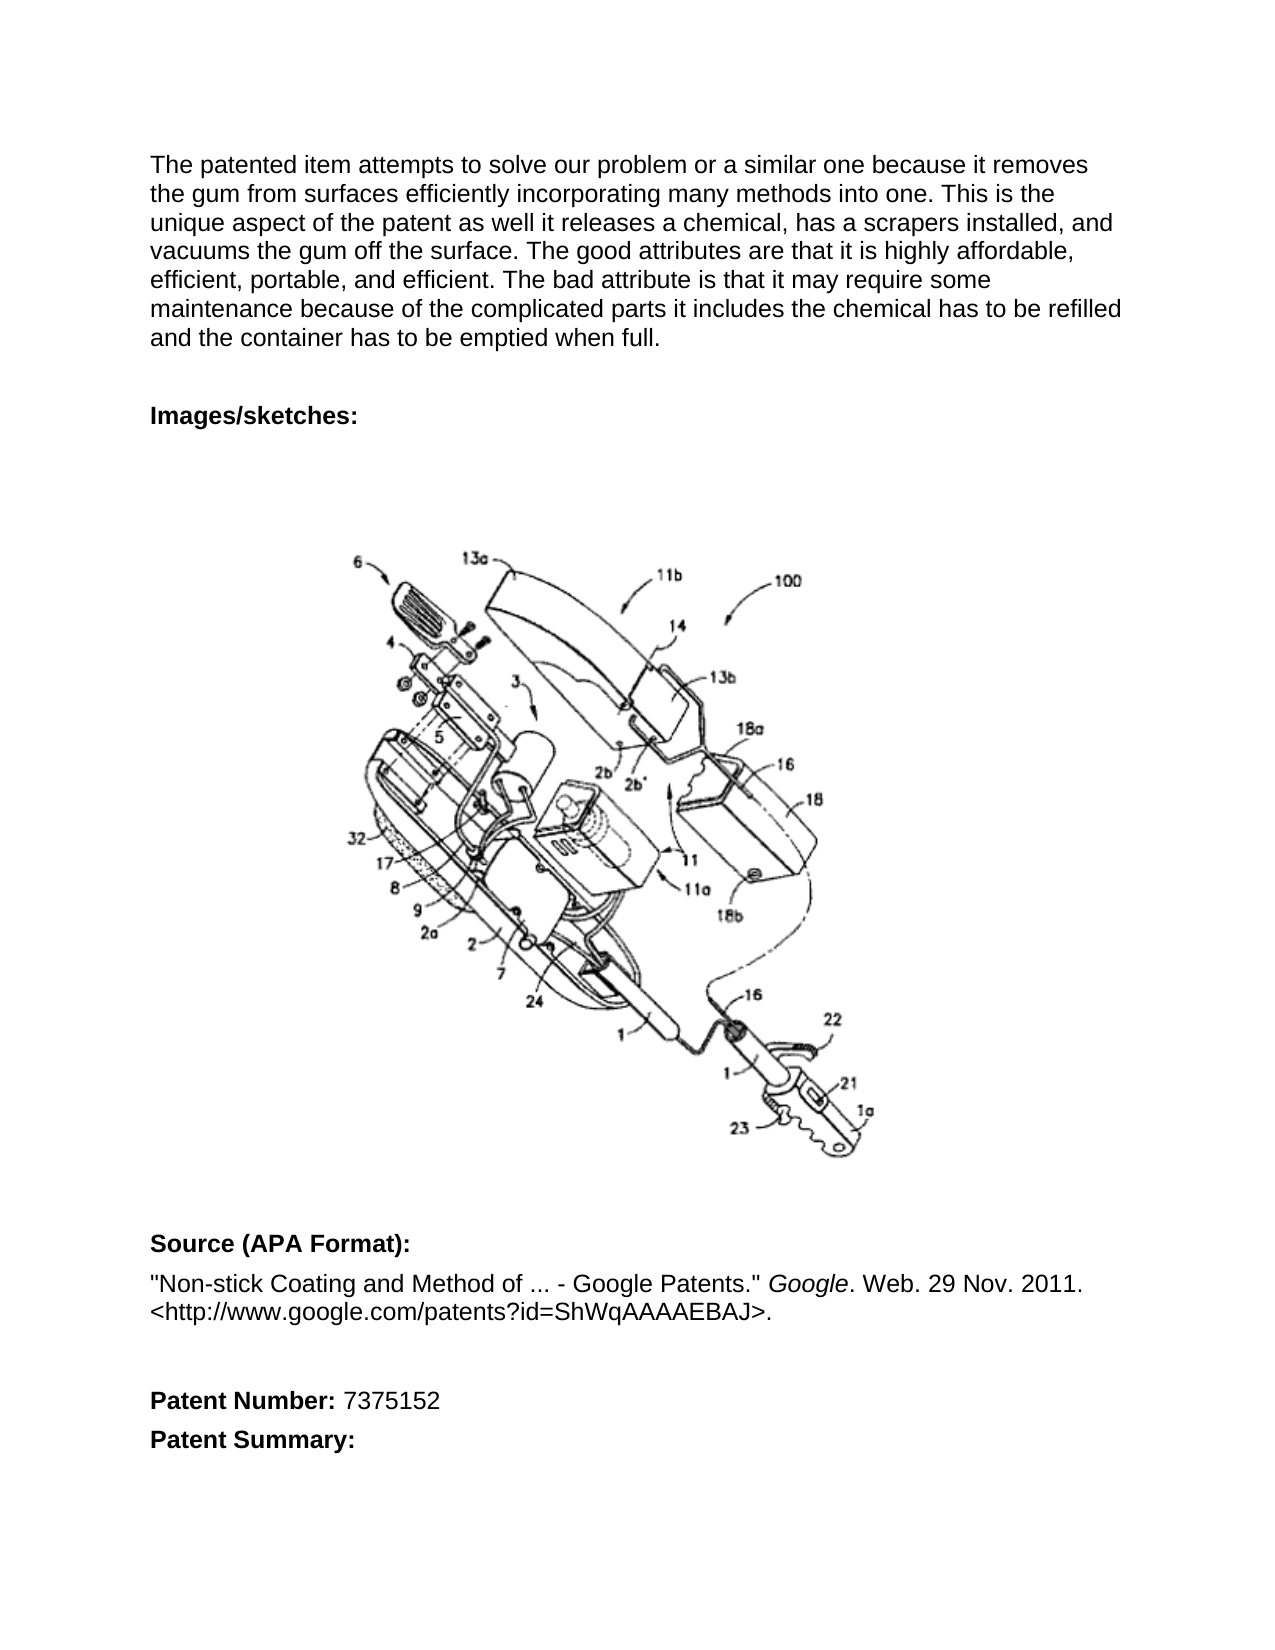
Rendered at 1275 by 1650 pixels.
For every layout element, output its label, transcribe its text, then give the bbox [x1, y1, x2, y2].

subtitle Patent Summary: [150, 1425, 1125, 1454]
text "Non-stick Coating and Method of ... - Google Patents." Google. Web. 29 Nov. 2011. <http://www.google.com/patents?id=ShWqAAAAEBAJ>. [150, 1269, 1125, 1326]
text Images/sketches: [150, 401, 1125, 429]
picture [187, 526, 1043, 1191]
text The patented item attempts to solve our problem or a similar one because it removes the gum from surfaces efficiently incorporating many methods into one. This is the unique aspect of the patent as well it releases a chemical, has a scrapers installed, and vacuums the gum off the surface. The good attributes are that it is highly affordable, efficient, portable, and efficient. The bad attribute is that it may require some maintenance because of the complicated parts it includes the chemical has to be refilled and the container has to be emptied when full. [150, 150, 1125, 351]
subtitle Patent Number: 7375152 [150, 1386, 1125, 1415]
subtitle Source (APA Format): [150, 1229, 1125, 1258]
